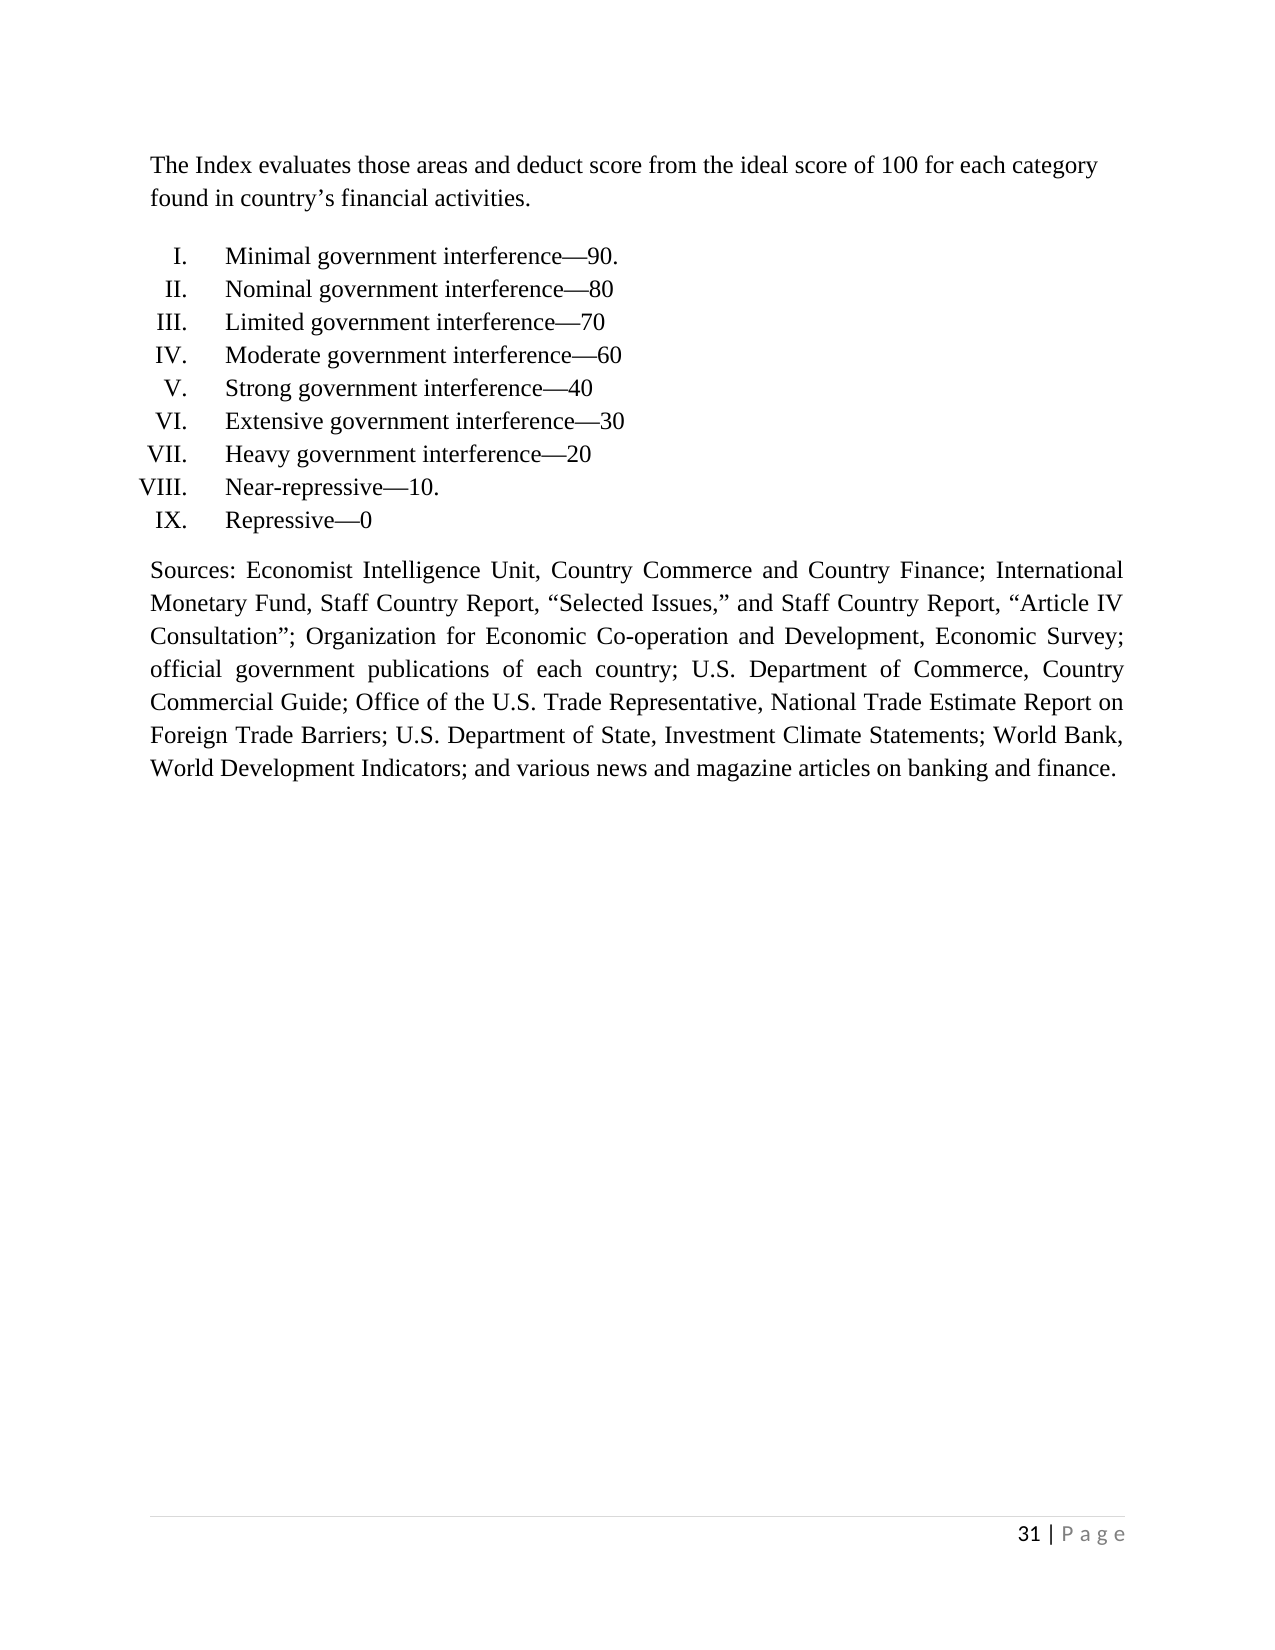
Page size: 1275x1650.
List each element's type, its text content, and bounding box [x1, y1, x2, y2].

text Sources: Economist Intelligence Unit, Country Commerce and Country Finance; International Monetary Fund, Staff Country Report, “Selected Issues,” and Staff Country Report, “Article IV Consultation”; Organization for Economic Co-operation and Development, Economic Survey; official government publications of each country; U.S. Department of Commerce, Country Commercial Guide; Office of the U.S. Trade Representative, National Trade Estimate Report on Foreign Trade Barriers; U.S. Department of State, Investment Climate Statements; World Bank, World Development Indicators; and various news and magazine articles on banking and finance. [150, 555, 1125, 782]
list Nominal government interference—80 [187, 274, 1125, 303]
list Limited government interference—70 [187, 307, 1125, 336]
list Strong government interference—40 [187, 373, 1125, 402]
list Repressive—0 [187, 505, 1125, 534]
list Extensive government interference—30 [187, 406, 1125, 435]
list Moderate government interference—60 [187, 340, 1125, 369]
list Minimal government interference—90. [187, 241, 1125, 270]
list Heavy government interference—20 [187, 439, 1125, 468]
list Near-repressive—10. [187, 472, 1125, 501]
text The Index evaluates those areas and deduct score from the ideal score of 100 for each category found in country’s financial activities. [150, 150, 1125, 212]
